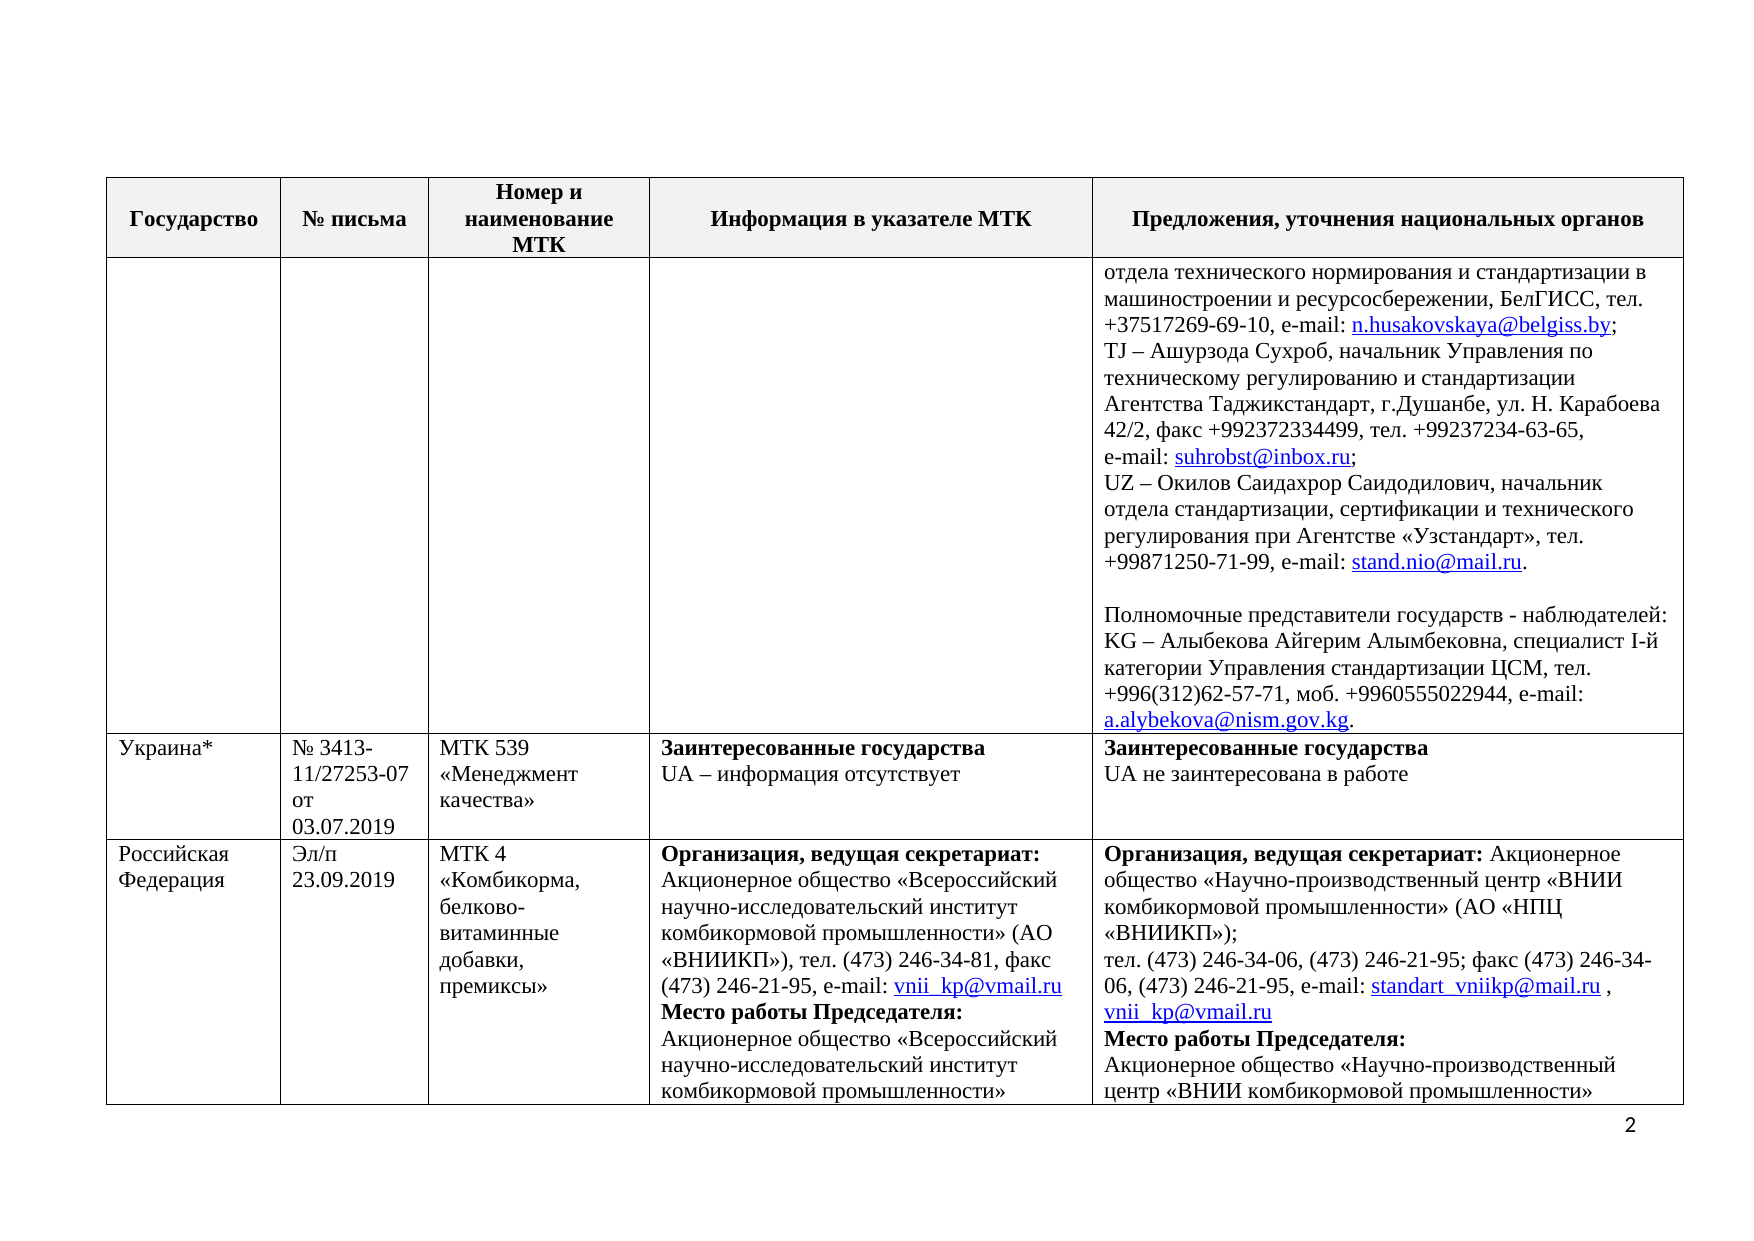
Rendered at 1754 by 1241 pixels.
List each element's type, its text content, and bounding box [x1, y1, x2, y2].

table_header Номер и наименование МТК [429, 178, 649, 257]
table_cell Украина* [107, 734, 280, 839]
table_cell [429, 840, 649, 1104]
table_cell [1093, 258, 1683, 733]
table_cell Российская Федерация [107, 840, 280, 1104]
table_header Предложения, уточнения национальных органов [1093, 178, 1683, 257]
table_header № письма [281, 178, 428, 257]
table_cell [650, 840, 1092, 1104]
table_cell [429, 258, 649, 733]
table_header Государство [107, 178, 280, 257]
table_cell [1093, 840, 1683, 1104]
table_cell Заинтересованные государства UA – информация отсутствует [650, 734, 1092, 839]
table_cell Заинтересованные государства UA не заинтересована в работе [1093, 734, 1683, 839]
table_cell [107, 258, 280, 733]
table_cell Эл/п 23.09.2019 [281, 840, 428, 1104]
table_cell МТК 539 «Менеджмент качества» [429, 734, 649, 839]
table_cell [281, 258, 428, 733]
table_header Информация в указателе МТК [650, 178, 1092, 257]
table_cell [650, 258, 1092, 733]
table_cell № 3413-11/27253-07 от 03.07.2019 [281, 734, 428, 839]
